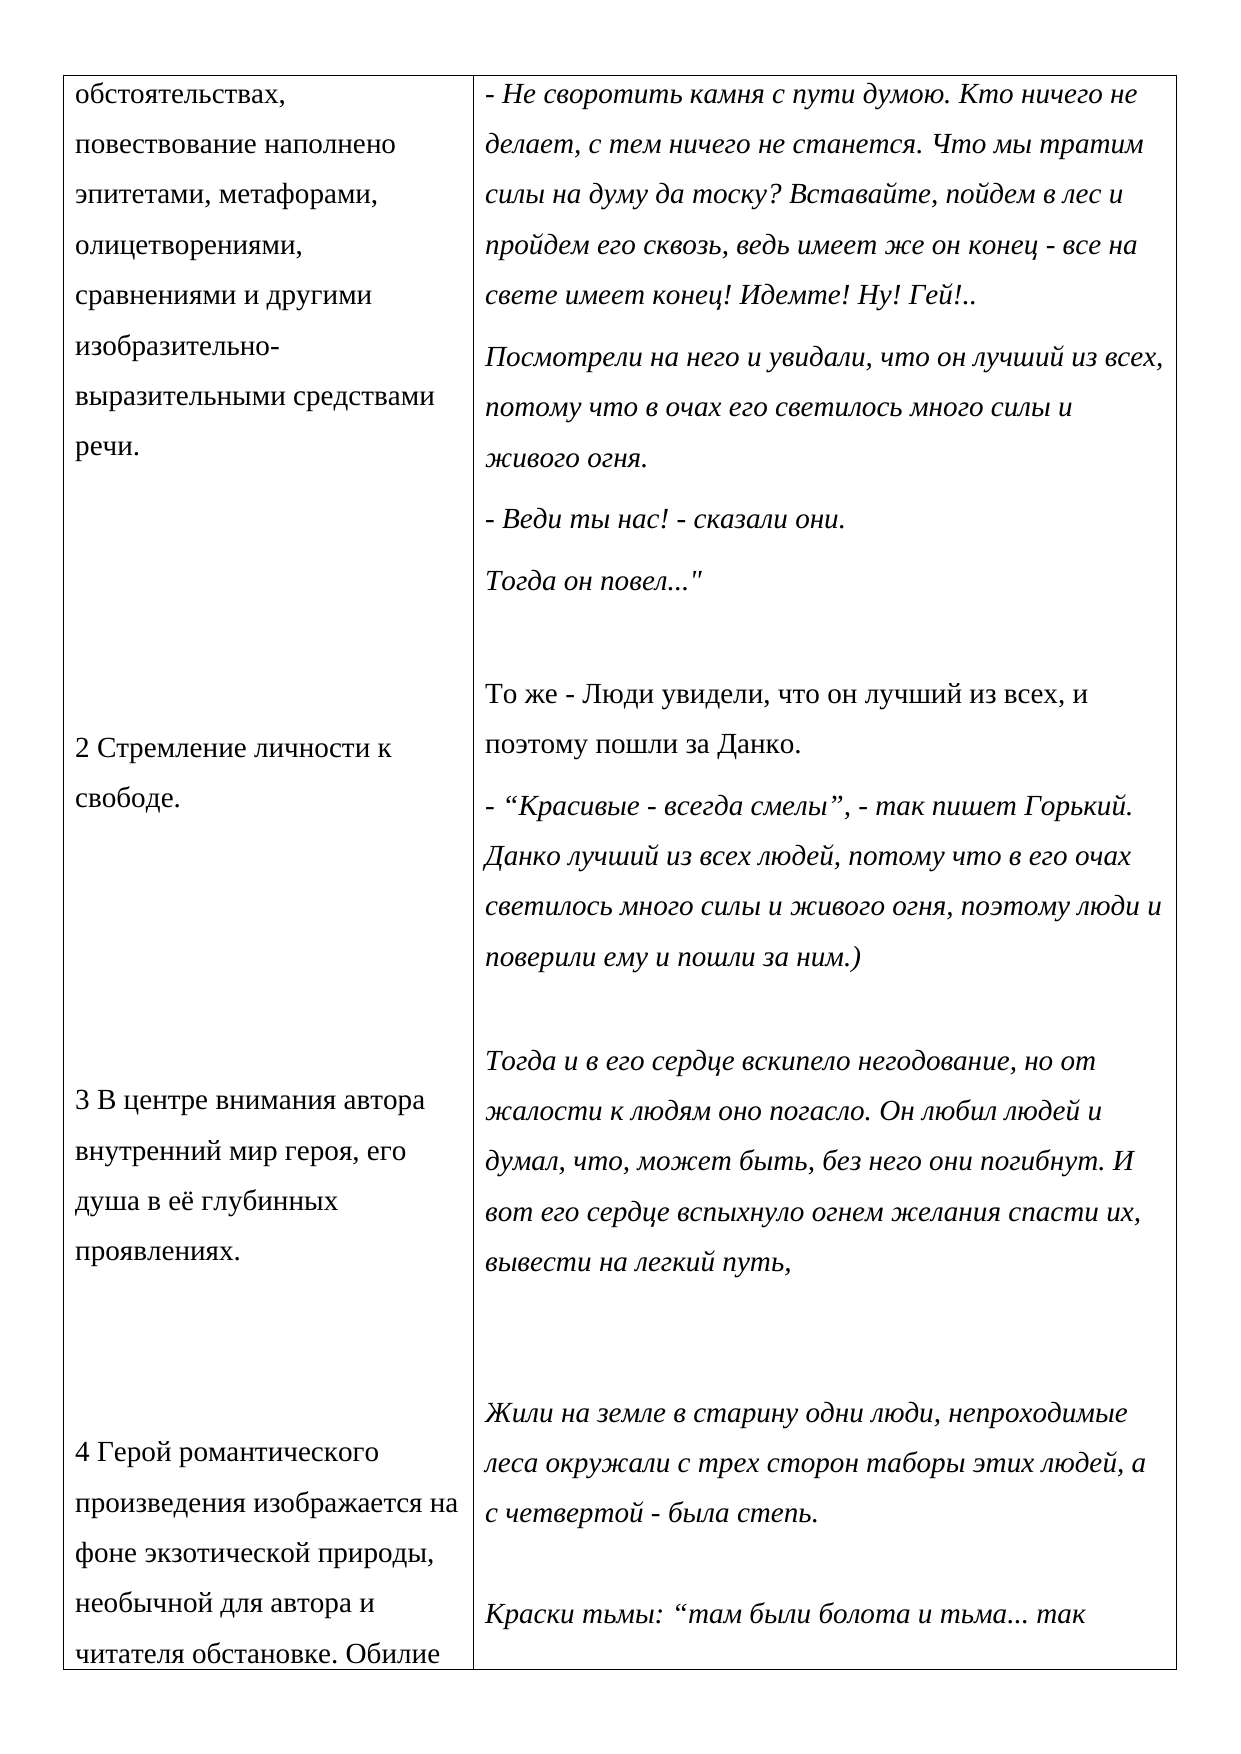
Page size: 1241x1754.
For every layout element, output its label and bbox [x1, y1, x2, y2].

table_header [474, 76, 1176, 1669]
table_header [64, 76, 473, 1669]
